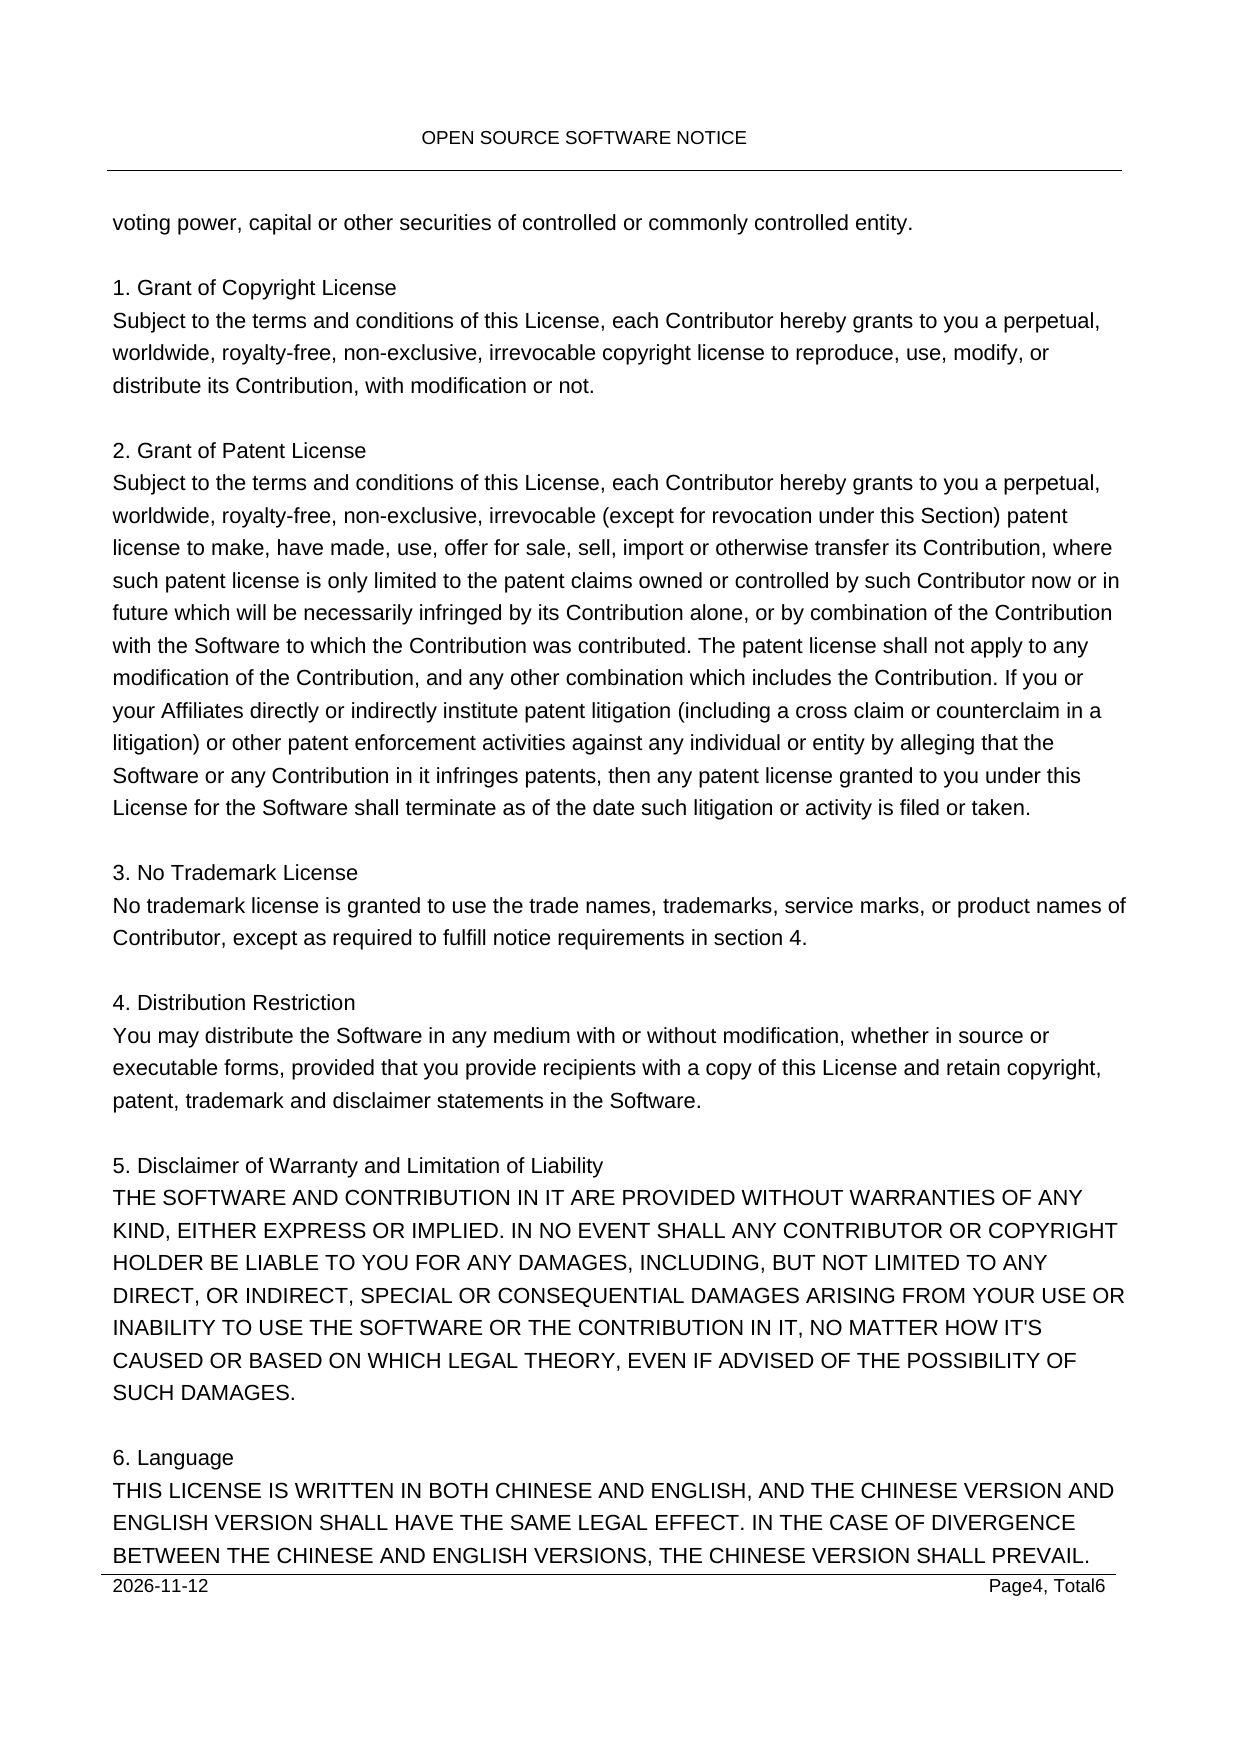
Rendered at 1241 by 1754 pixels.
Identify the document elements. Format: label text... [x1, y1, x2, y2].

text 6. Language [112, 1441, 1128, 1474]
text 4. Distribution Restriction [112, 986, 1128, 1019]
text 5. Disclaimer of Warranty and Limitation of Liability [112, 1149, 1128, 1181]
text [112, 206, 1128, 239]
text 1. Grant of Copyright License [112, 271, 1128, 304]
text 2. Grant of Patent License [112, 434, 1128, 466]
text You may distribute the Software in any medium with or without modification, whether in source or executable forms, provided that you provide recipients with a copy of this License and retain copyright, patent, trademark and disclaimer statements in the Software. [112, 1019, 1128, 1116]
text THE SOFTWARE AND CONTRIBUTION IN IT ARE PROVIDED WITHOUT WARRANTIES OF ANY KIND, EITHER EXPRESS OR IMPLIED. IN NO EVENT SHALL ANY CONTRIBUTOR OR COPYRIGHT HOLDER BE LIABLE TO YOU FOR ANY DAMAGES, INCLUDING, BUT NOT LIMITED TO ANY DIRECT, OR INDIRECT, SPECIAL OR CONSEQUENTIAL DAMAGES ARISING FROM YOUR USE OR INABILITY TO USE THE SOFTWARE OR THE CONTRIBUTION IN IT, NO MATTER HOW IT'S CAUSED OR BASED ON WHICH LEGAL THEORY, EVEN IF ADVISED OF THE POSSIBILITY OF SUCH DAMAGES. [112, 1181, 1128, 1409]
text No trademark license is granted to use the trade names, trademarks, service marks, or product names of Contributor, except as required to fulfill notice requirements in section 4. [112, 889, 1128, 954]
text Subject to the terms and conditions of this License, each Contributor hereby grants to you a perpetual, worldwide, royalty-free, non-exclusive, irrevocable copyright license to reproduce, use, modify, or distribute its Contribution, with modification or not. [112, 304, 1128, 401]
text Subject to the terms and conditions of this License, each Contributor hereby grants to you a perpetual, worldwide, royalty-free, non-exclusive, irrevocable (except for revocation under this Section) patent license to make, have made, use, offer for sale, sell, import or otherwise transfer its Contribution, where such patent license is only limited to the patent claims owned or controlled by such Contributor now or in future which will be necessarily infringed by its Contribution alone, or by combination of the Contribution with the Software to which the Contribution was contributed. The patent license shall not apply to any modification of the Contribution, and any other combination which includes the Contribution. If you or your Affiliates directly or indirectly institute patent litigation (including a cross claim or counterclaim in a litigation) or other patent enforcement activities against any individual or entity by alleging that the Software or any Contribution in it infringes patents, then any patent license granted to you under this License for the Software shall terminate as of the date such litigation or activity is filed or taken. [112, 466, 1128, 824]
text THIS LICENSE IS WRITTEN IN BOTH CHINESE AND ENGLISH, AND THE CHINESE VERSION AND ENGLISH VERSION SHALL HAVE THE SAME LEGAL EFFECT. IN THE CASE OF DIVERGENCE BETWEEN THE CHINESE AND ENGLISH VERSIONS, THE CHINESE VERSION SHALL PREVAIL. [112, 1474, 1128, 1571]
text 3. No Trademark License [112, 856, 1128, 889]
